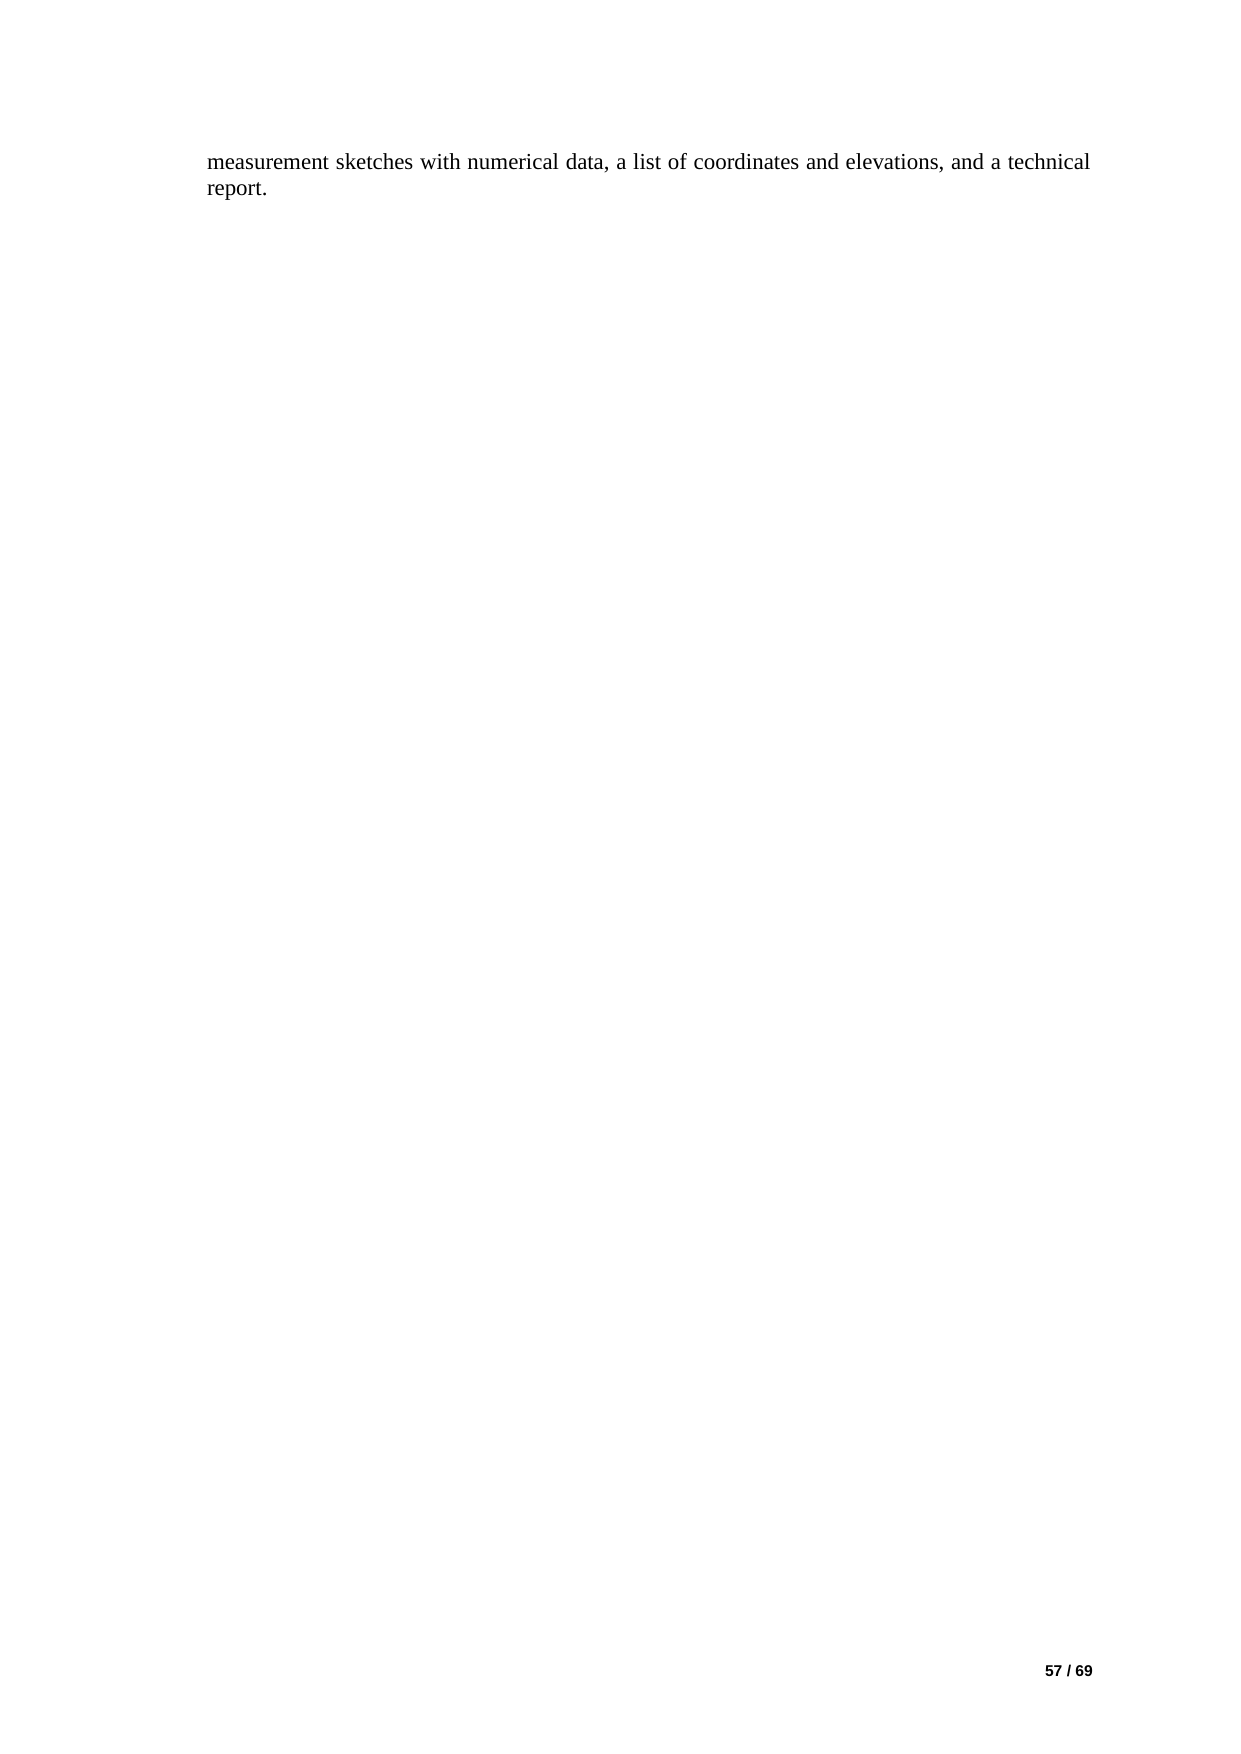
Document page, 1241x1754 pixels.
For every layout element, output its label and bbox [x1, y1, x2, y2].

text [148, 148, 1092, 200]
